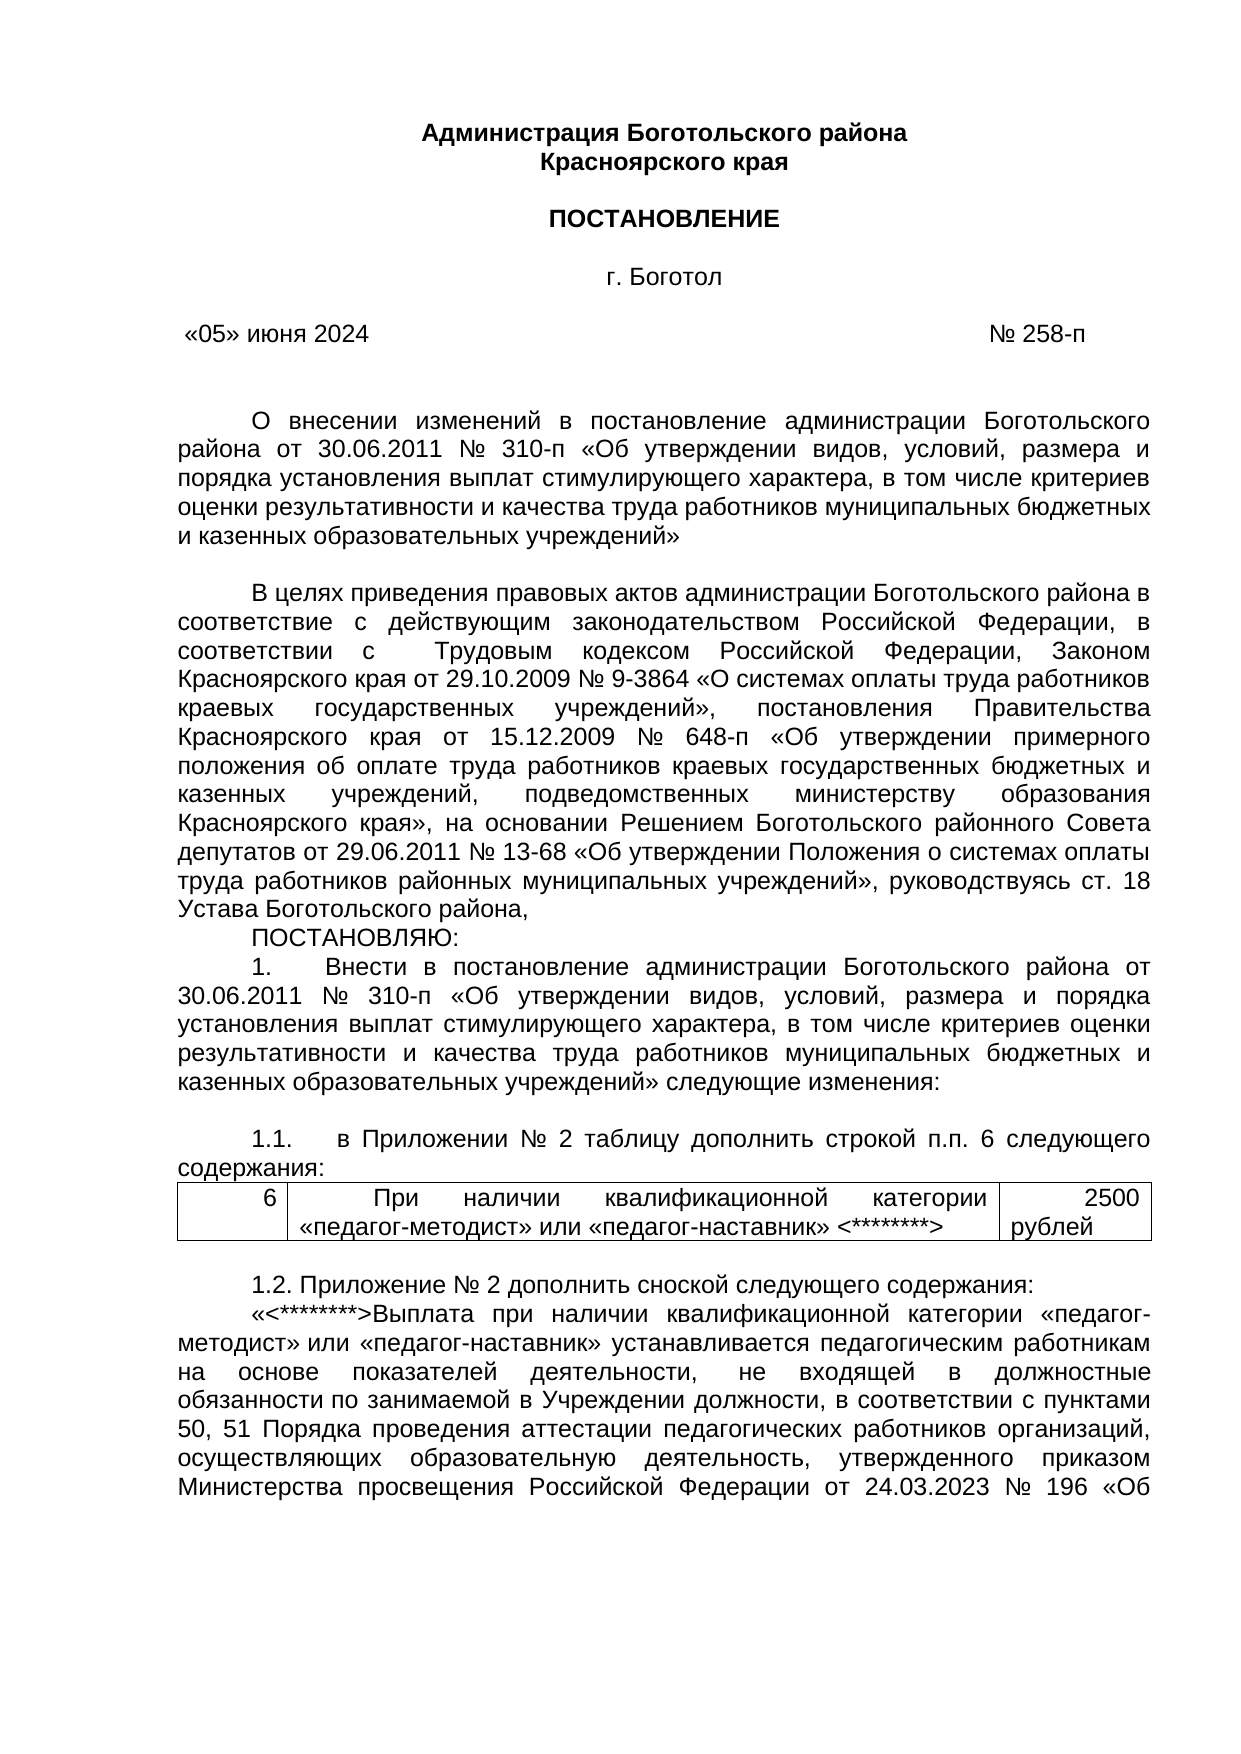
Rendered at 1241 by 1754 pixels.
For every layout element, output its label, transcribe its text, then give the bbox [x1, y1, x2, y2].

table_header При наличии квалификационной категории «педагог-методист» или «педагог-наставник» <********> [288, 1183, 999, 1240]
list в Приложении № 2 таблицу дополнить строкой п.п. 6 следующего содержания: [177, 1124, 1152, 1182]
text 1.2. Приложение № 2 дополнить сноской следующего содержания: [177, 1270, 1152, 1299]
list Внести в постановление администрации Боготольского района от 30.06.2011 № 310-п «Об утверждении видов, условий, размера и порядка установления выплат стимулирующего характера, в том числе критериев оценки результативности и качества труда работников муниципальных бюджетных и казенных образовательных учреждений» следующие изменения: [177, 952, 1152, 1096]
title О внесении изменений в постановление администрации Боготольского района от 30.06.2011 № 310-п «Об утверждении видов, условий, размера и порядка установления выплат стимулирующего характера, в том числе критериев оценки результативности и качества труда работников муниципальных бюджетных и казенных образовательных учреждений» [177, 406, 1152, 549]
text В целях приведения правовых актов администрации Боготольского района в соответствие с действующим законодательством Российской Федерации, в соответствии с Трудовым кодексом Российской Федерации, Законом Красноярского края от 29.10.2009 № 9-3864 «О системах оплаты труда работников краевых государственных учреждений», постановления Правительства Красноярского края от 15.12.2009 № 648-п «Об утверждении примерного положения об оплате труда работников краевых государственных бюджетных и казенных учреждений, подведомственных министерству образования Красноярского края», на основании Решением Боготольского районного Совета депутатов от 29.06.2011 № 13-68 «Об утверждении Положения о системах оплаты труда работников районных муниципальных учреждений», руководствуясь ст. 18 Устава Боготольского района, [177, 578, 1152, 923]
text Администрация Боготольского района [177, 118, 1152, 147]
text Красноярского края [177, 147, 1152, 176]
table_header 6 [178, 1183, 287, 1240]
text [177, 1299, 1152, 1500]
text ПОСТАНОВЛЯЮ: [177, 923, 1152, 952]
text г. Боготол [177, 262, 1152, 291]
text ПОСТАНОВЛЕНИЕ [177, 204, 1152, 233]
text «05» июня 2024 № 258-п [177, 319, 1152, 348]
table_header 2500 рублей [1000, 1183, 1151, 1240]
